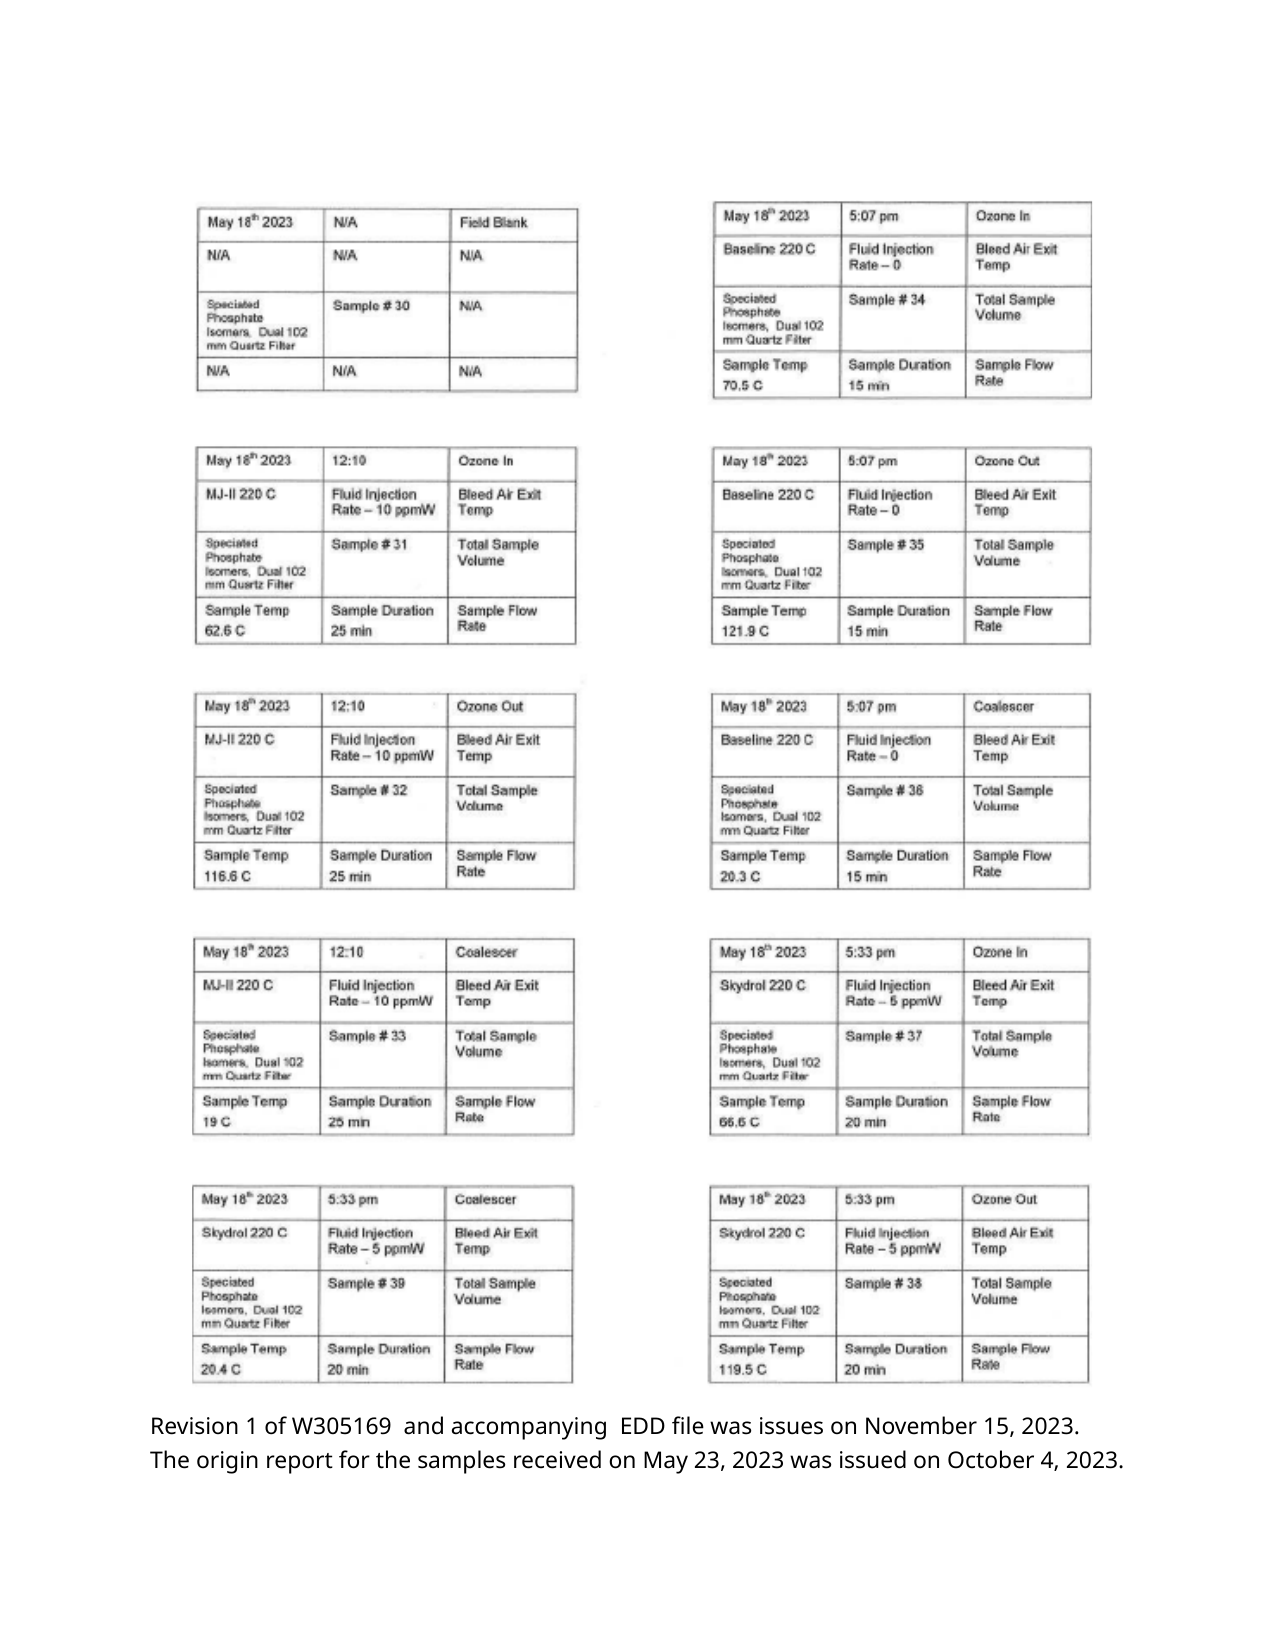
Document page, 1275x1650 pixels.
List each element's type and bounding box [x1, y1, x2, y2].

text [150, 200, 1125, 1475]
picture [192, 200, 1093, 1389]
